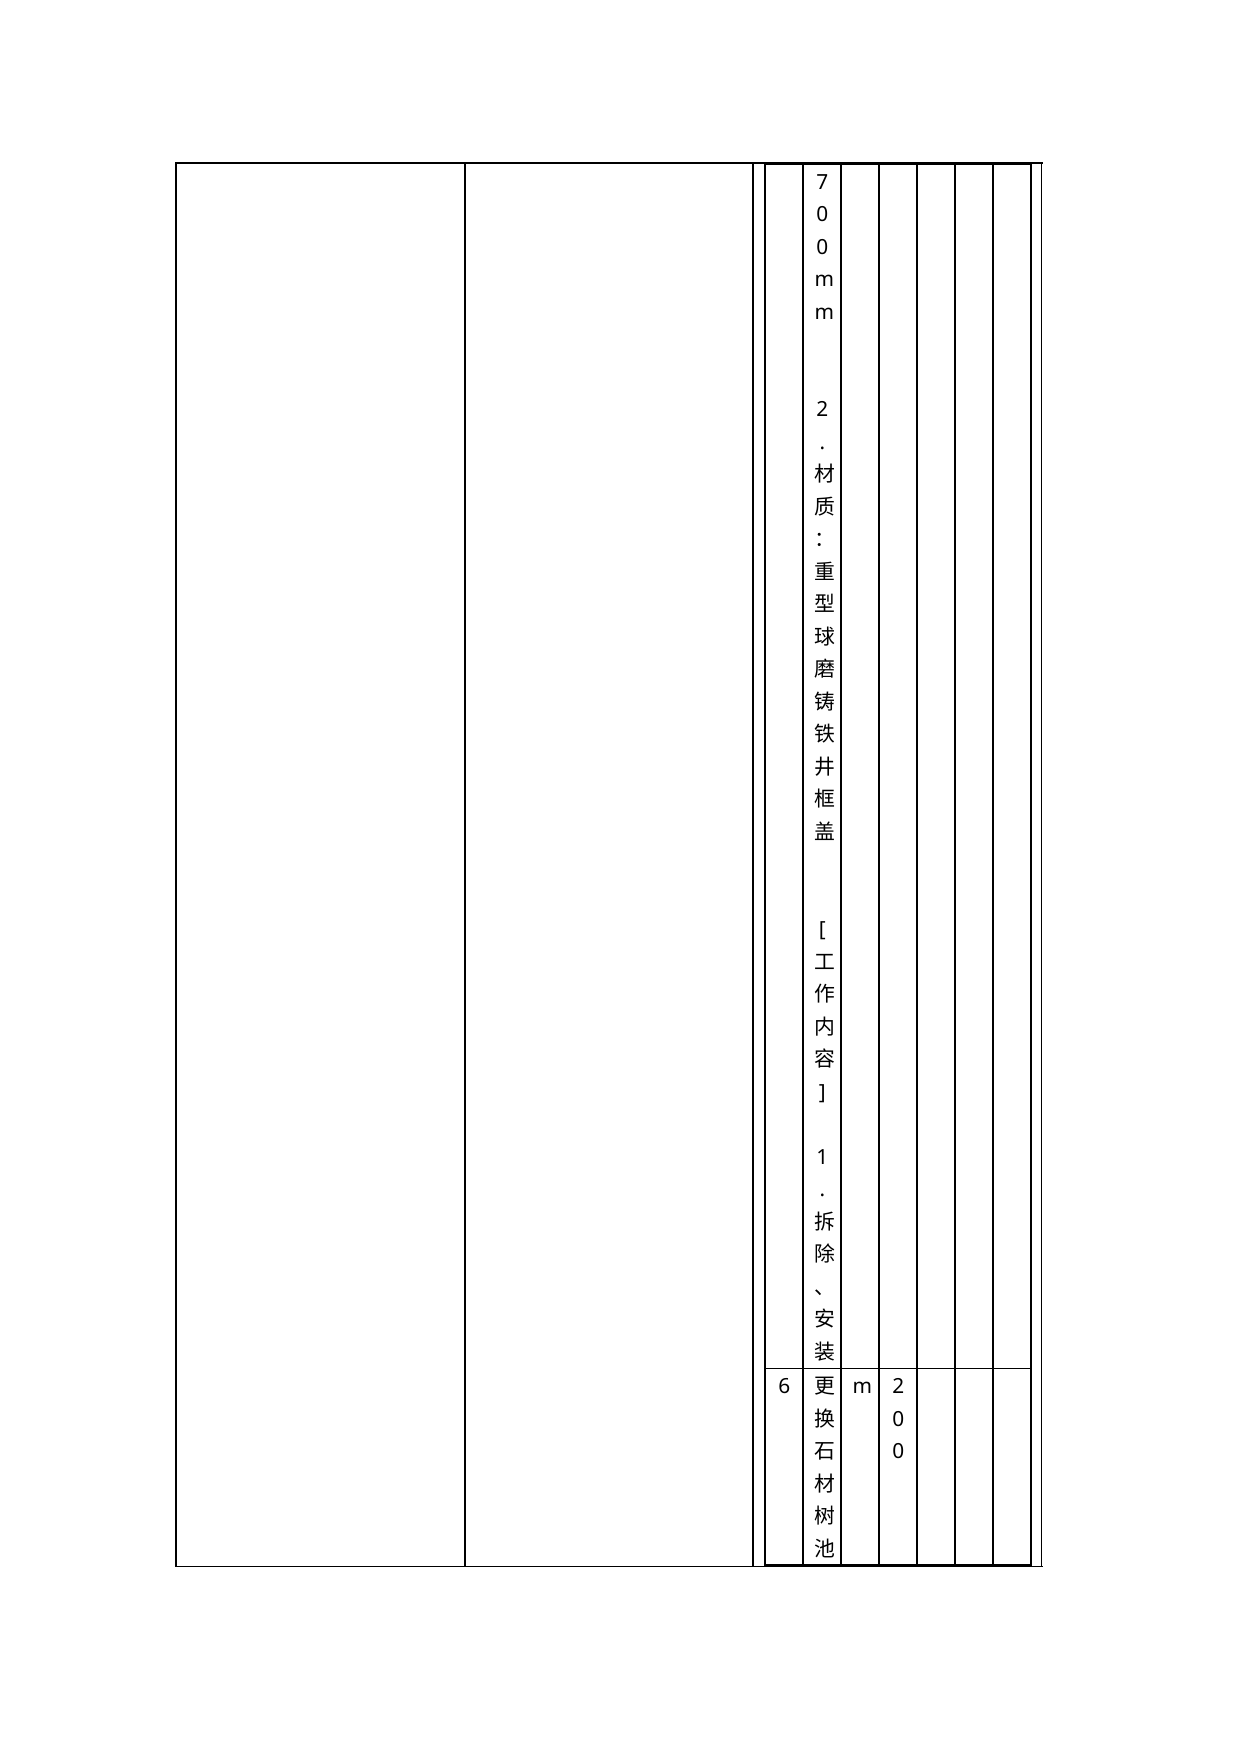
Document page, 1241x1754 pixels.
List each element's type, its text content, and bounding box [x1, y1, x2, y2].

table_cell [804, 1369, 840, 1564]
table_cell [466, 164, 752, 1566]
table_cell [766, 165, 802, 1368]
table_cell [956, 165, 992, 1368]
table_cell [918, 1369, 954, 1564]
table_cell [918, 165, 954, 1368]
table_cell [842, 165, 878, 1368]
table_cell [956, 1369, 992, 1564]
table_cell [880, 1369, 916, 1564]
table_cell [880, 165, 916, 1368]
table_cell [1032, 164, 1041, 1566]
table_cell [754, 164, 764, 1566]
table_cell [804, 165, 840, 1368]
table_cell 1 [177, 164, 464, 1566]
table_cell [766, 1369, 802, 1564]
table_cell [842, 1369, 878, 1564]
table_cell [994, 1369, 1030, 1564]
table_cell [994, 165, 1030, 1368]
